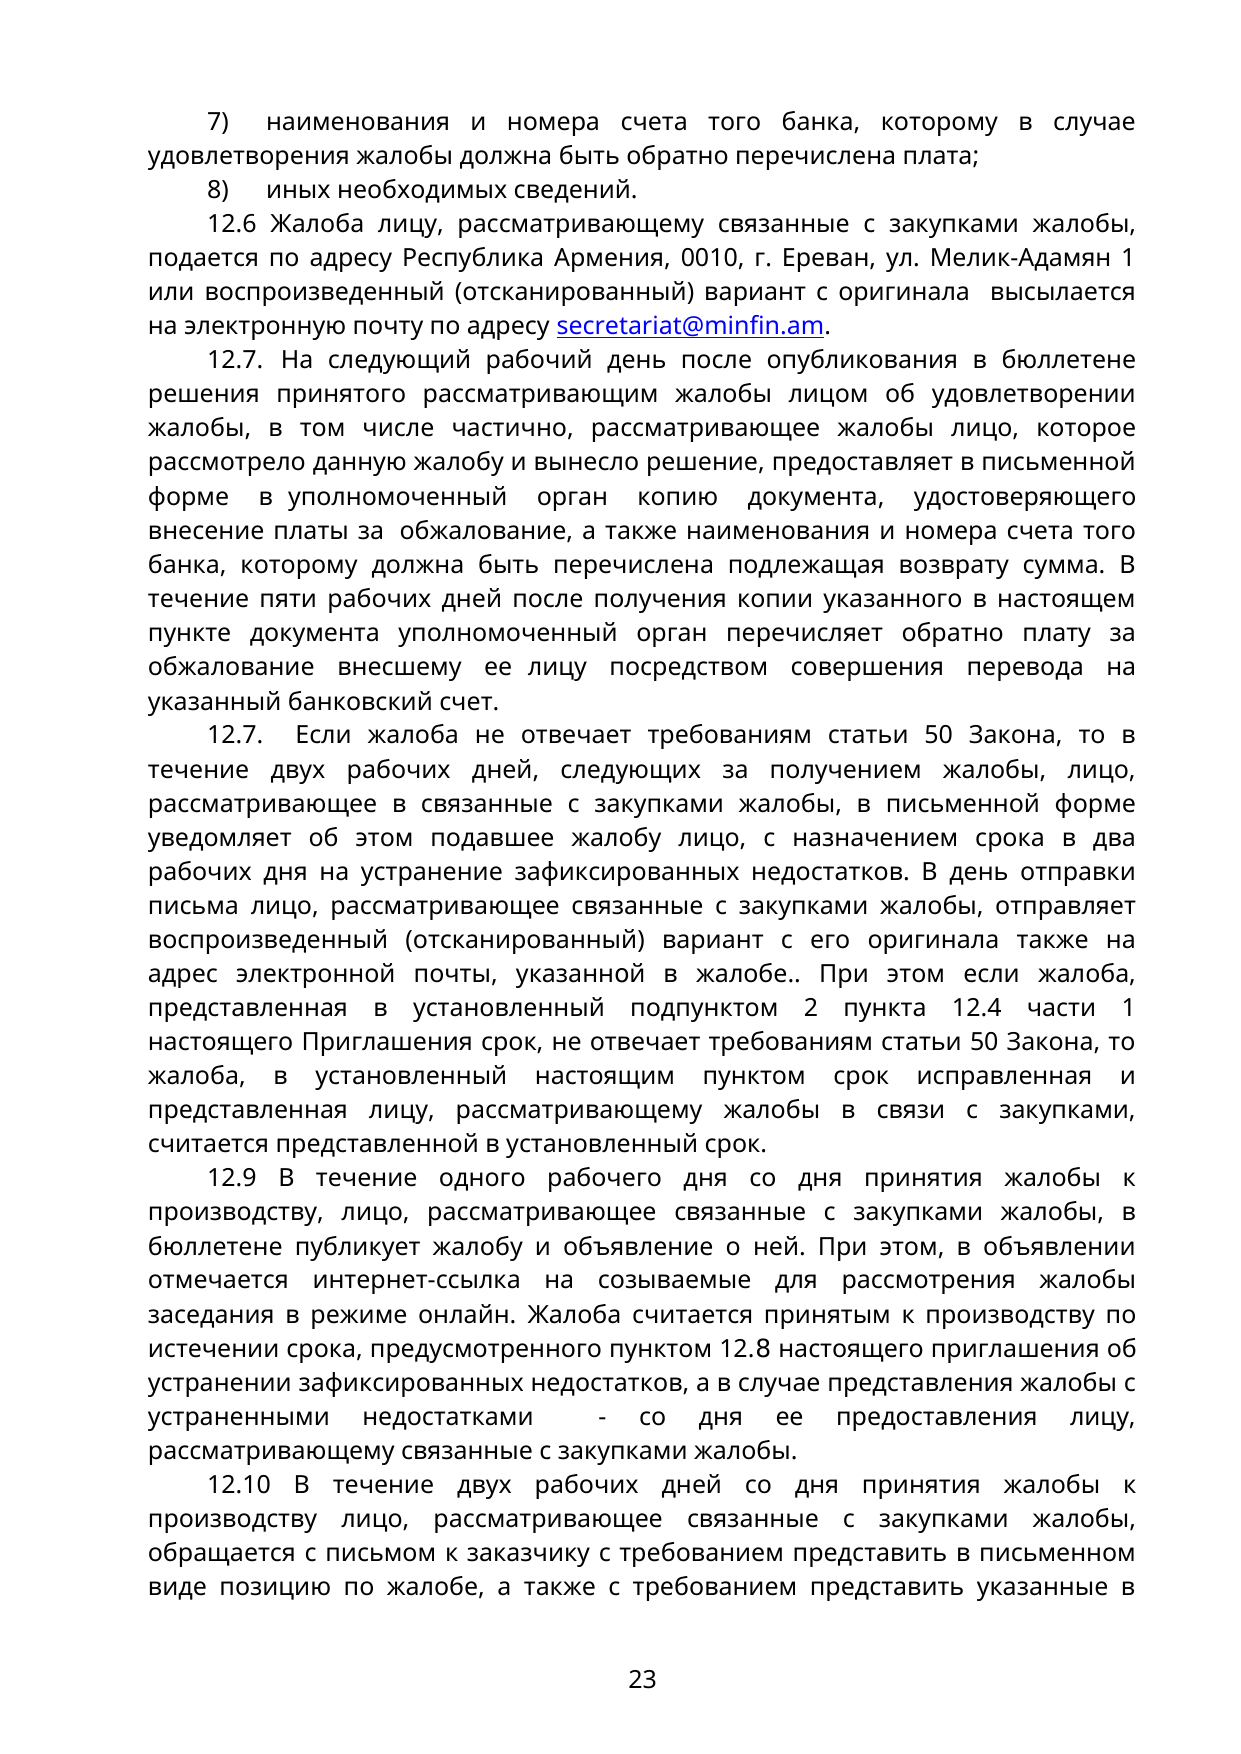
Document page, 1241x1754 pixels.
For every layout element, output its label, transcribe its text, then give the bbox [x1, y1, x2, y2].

text 12.6 Жалоба лицу, рассматривающему связанные с закупками жалобы, подается по адресу Республика Армения, 0010, г. Ереван, ул. Мелик-Адамян 1 или воспроизведенный (отсканированный) вариант с оригинала высылается на электронную почту по адресу secretariat@minfin.am. [148, 206, 1137, 342]
text 8) иных необходимых сведений. [148, 172, 1137, 206]
text 12.9 В течение одного рабочего дня со дня принятия жалобы к производству, лицо, рассматривающее связанные с закупками жалобы, в бюллетене публикует жалобу и объявление о ней. При этом, в объявлении отмечается интернет-ссылка на созываемые для рассмотрения жалобы заседания в режиме онлайн. Жалоба считается принятым к производству по истечении срока, предусмотренного пунктом 12.8 настоящего приглашения об устранении зафиксированных недостатков, а в случае представления жалобы с устраненными недостатками - со дня ее предоставления лицу, рассматривающему связанные с закупками жалобы. [148, 1160, 1137, 1467]
text 7) наименования и номера счета того банка, которому в случае удовлетворения жалобы должна быть обратно перечислена плата; [148, 103, 1137, 172]
text 12.7. На следующий рабочий день после опубликования в бюллетене решения принятого рассматривающим жалобы лицом об удовлетворении жалобы, в том числе частично, рассматривающее жалобы лицо, которое рассмотрело данную жалобу и вынесло решение, предоставляет в письменной форме в уполномоченный орган копию документа, удостоверяющего внесение платы за обжалование, а также наименования и номера счета того банка, которому должна быть перечислена подлежащая возврату сумма. В течение пяти рабочих дней после получения копии указанного в настоящем пункте документа уполномоченный орган перечисляет обратно плату за обжалование внесшему ее лицу посредством совершения перевода на указанный банковский счет. [148, 342, 1137, 717]
text 12.7. Если жалоба не отвечает требованиям статьи 50 Закона, то в течение двух рабочих дней, следующих за получением жалобы, лицо, рассматривающее в связанные с закупками жалобы, в письменной форме уведомляет об этом подавшее жалобу лицо, с назначением срока в два рабочих дня на устранение зафиксированных недостатков. В день отправки письма лицо, рассматривающее связанные с закупками жалобы, отправляет воспроизведенный (отсканированный) вариант с его оригинала также на адрес электронной почты, указаннօй в жалобе.. При этом если жалоба, представленная в установленный подпунктом 2 пункта 12.4 части 1 настоящего Приглашения срок, не отвечает требованиям статьи 50 Закона, то жалоба, в установленный настоящим пунктом срок исправленная и представленная лицу, рассматривающему жалобы в связи с закупками, считается представленной в установленный срок. [148, 717, 1137, 1160]
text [148, 1467, 1137, 1603]
